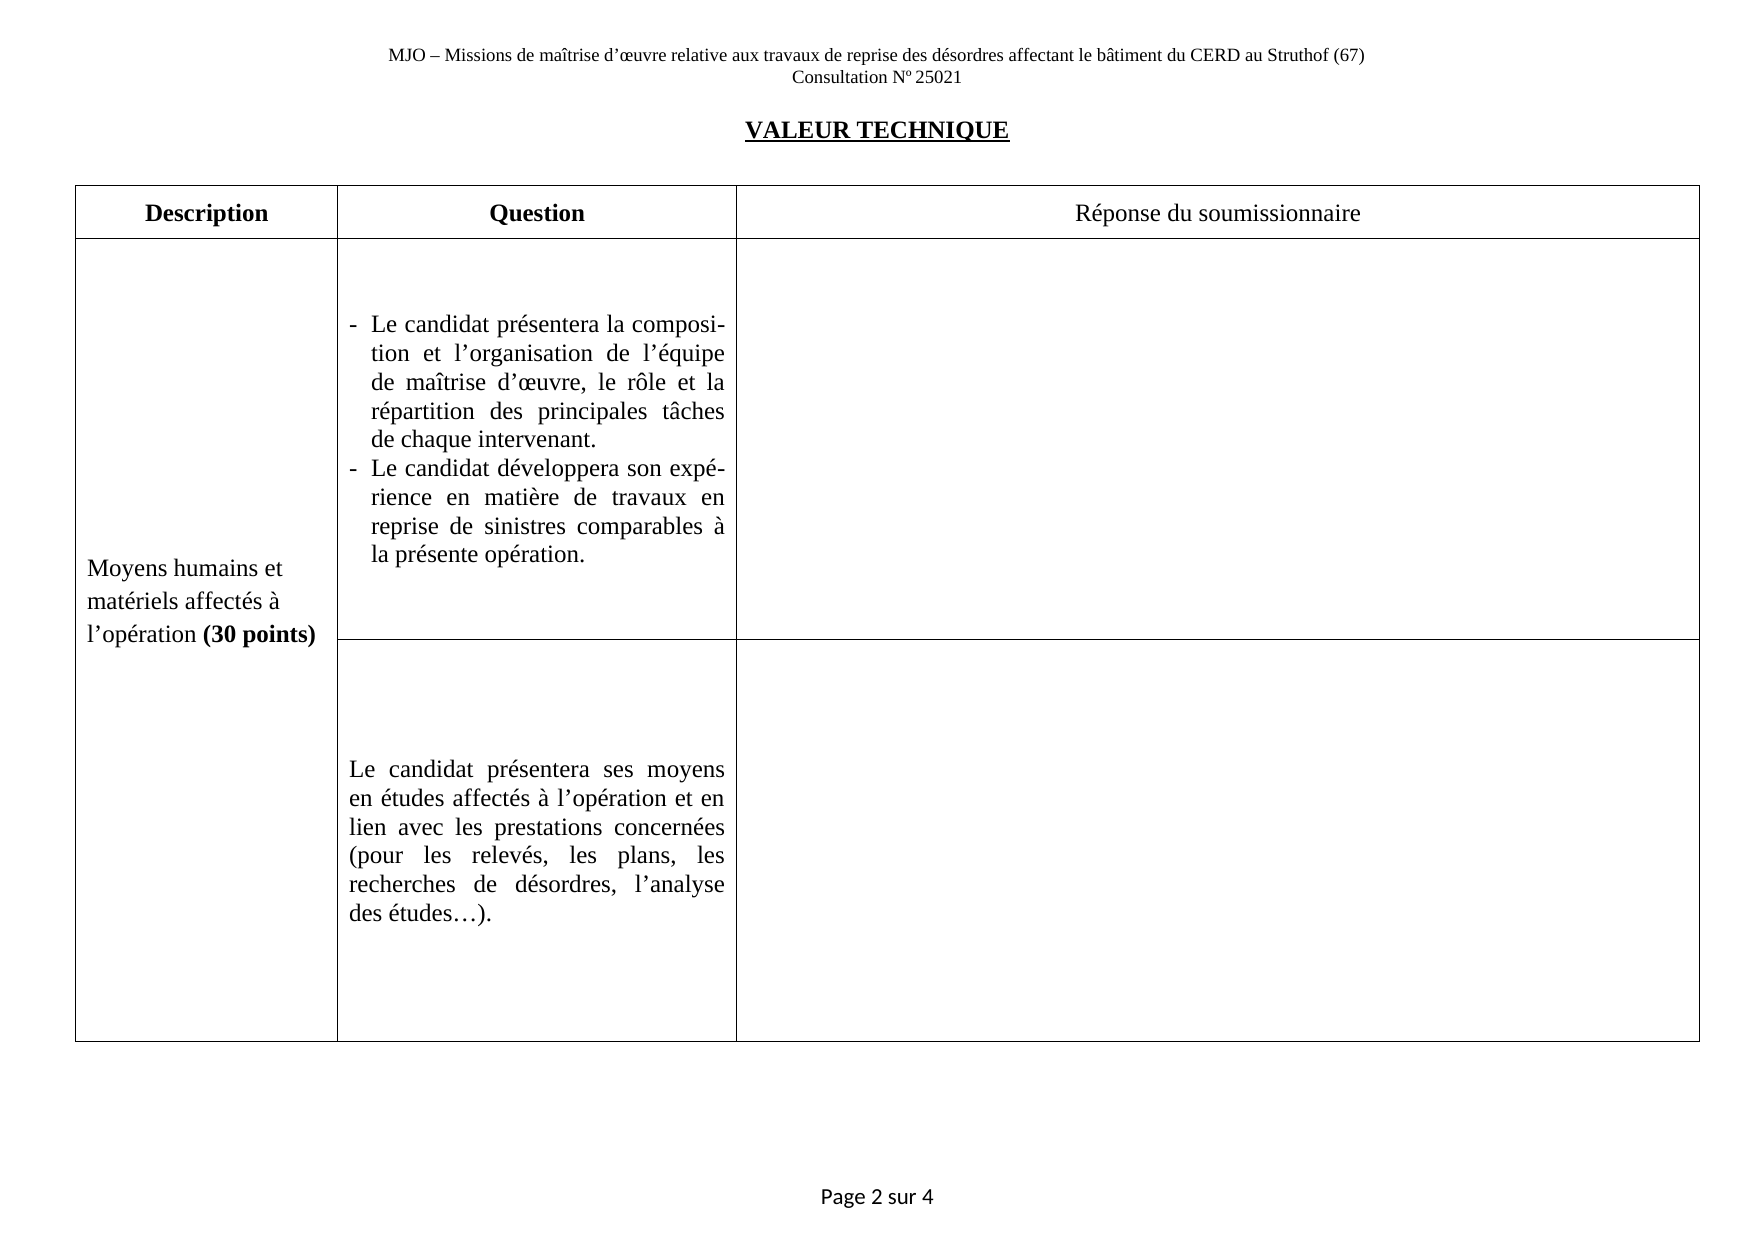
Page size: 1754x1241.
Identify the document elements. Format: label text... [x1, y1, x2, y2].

table_cell Moyens humains et matériels affectés à l’opération (30 points) [76, 239, 337, 1041]
table_cell Le candidat présentera ses moyens en études affectés à l’opération et en lien avec les prestations concernées (pour les relevés, les plans, les recherches de désordres, l’analyse des études…). [338, 640, 736, 1041]
table_header Question [338, 186, 736, 238]
text VALEUR TECHNIQUE [75, 115, 1679, 144]
table_cell Le candidat présentera la composition et l’organisation de l’équipe de maîtrise d’œuvre, le rôle et la répartition des principales tâches de chaque intervenant. Le candidat développera son expérience en matière de travaux en reprise de sinistres comparables à la présente opération. [338, 239, 736, 639]
table_cell [737, 640, 1699, 1041]
table_header Description [76, 186, 337, 238]
table_cell [737, 239, 1699, 639]
table_header Réponse du soumissionnaire [737, 186, 1699, 238]
